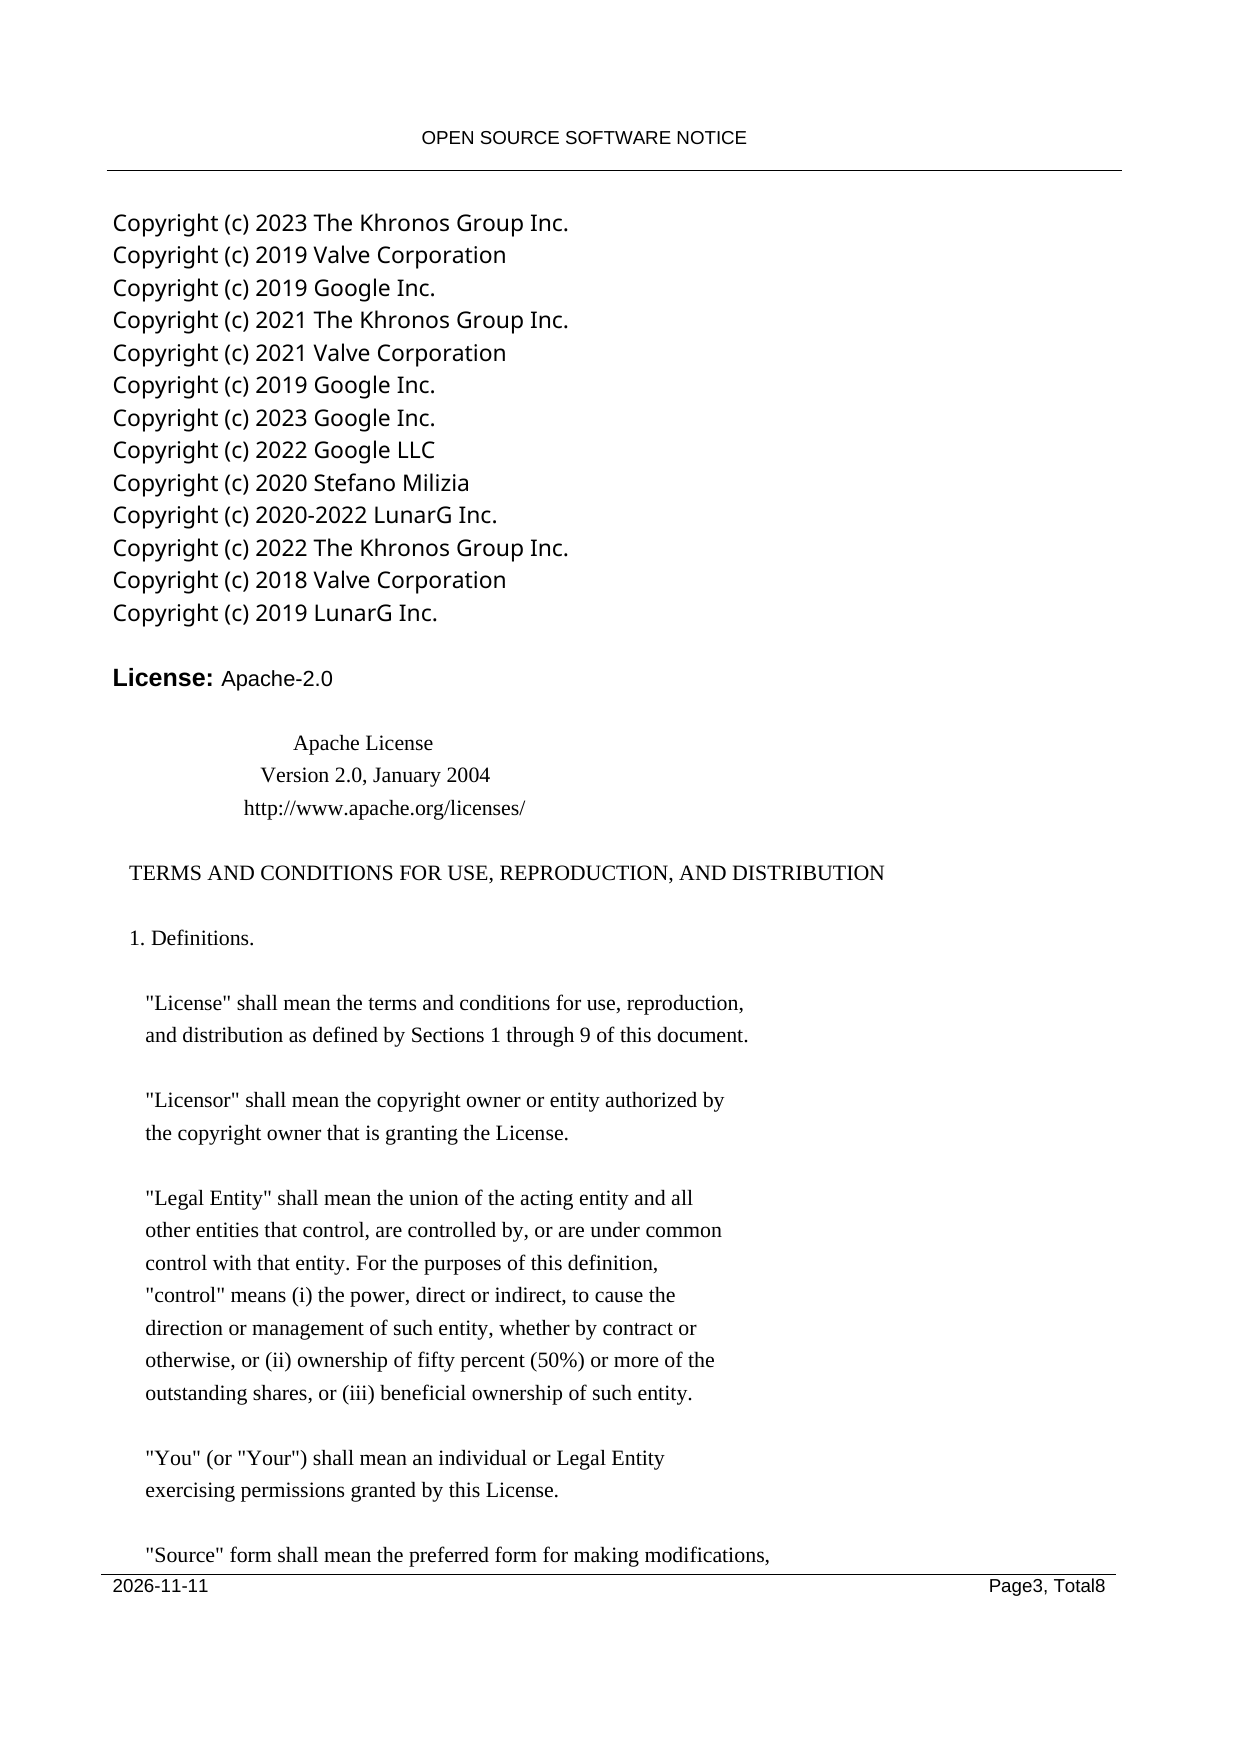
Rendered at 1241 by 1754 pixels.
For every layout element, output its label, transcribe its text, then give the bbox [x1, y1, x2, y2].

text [112, 206, 1128, 661]
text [112, 694, 1128, 1571]
text License: Apache-2.0 [112, 661, 1128, 694]
